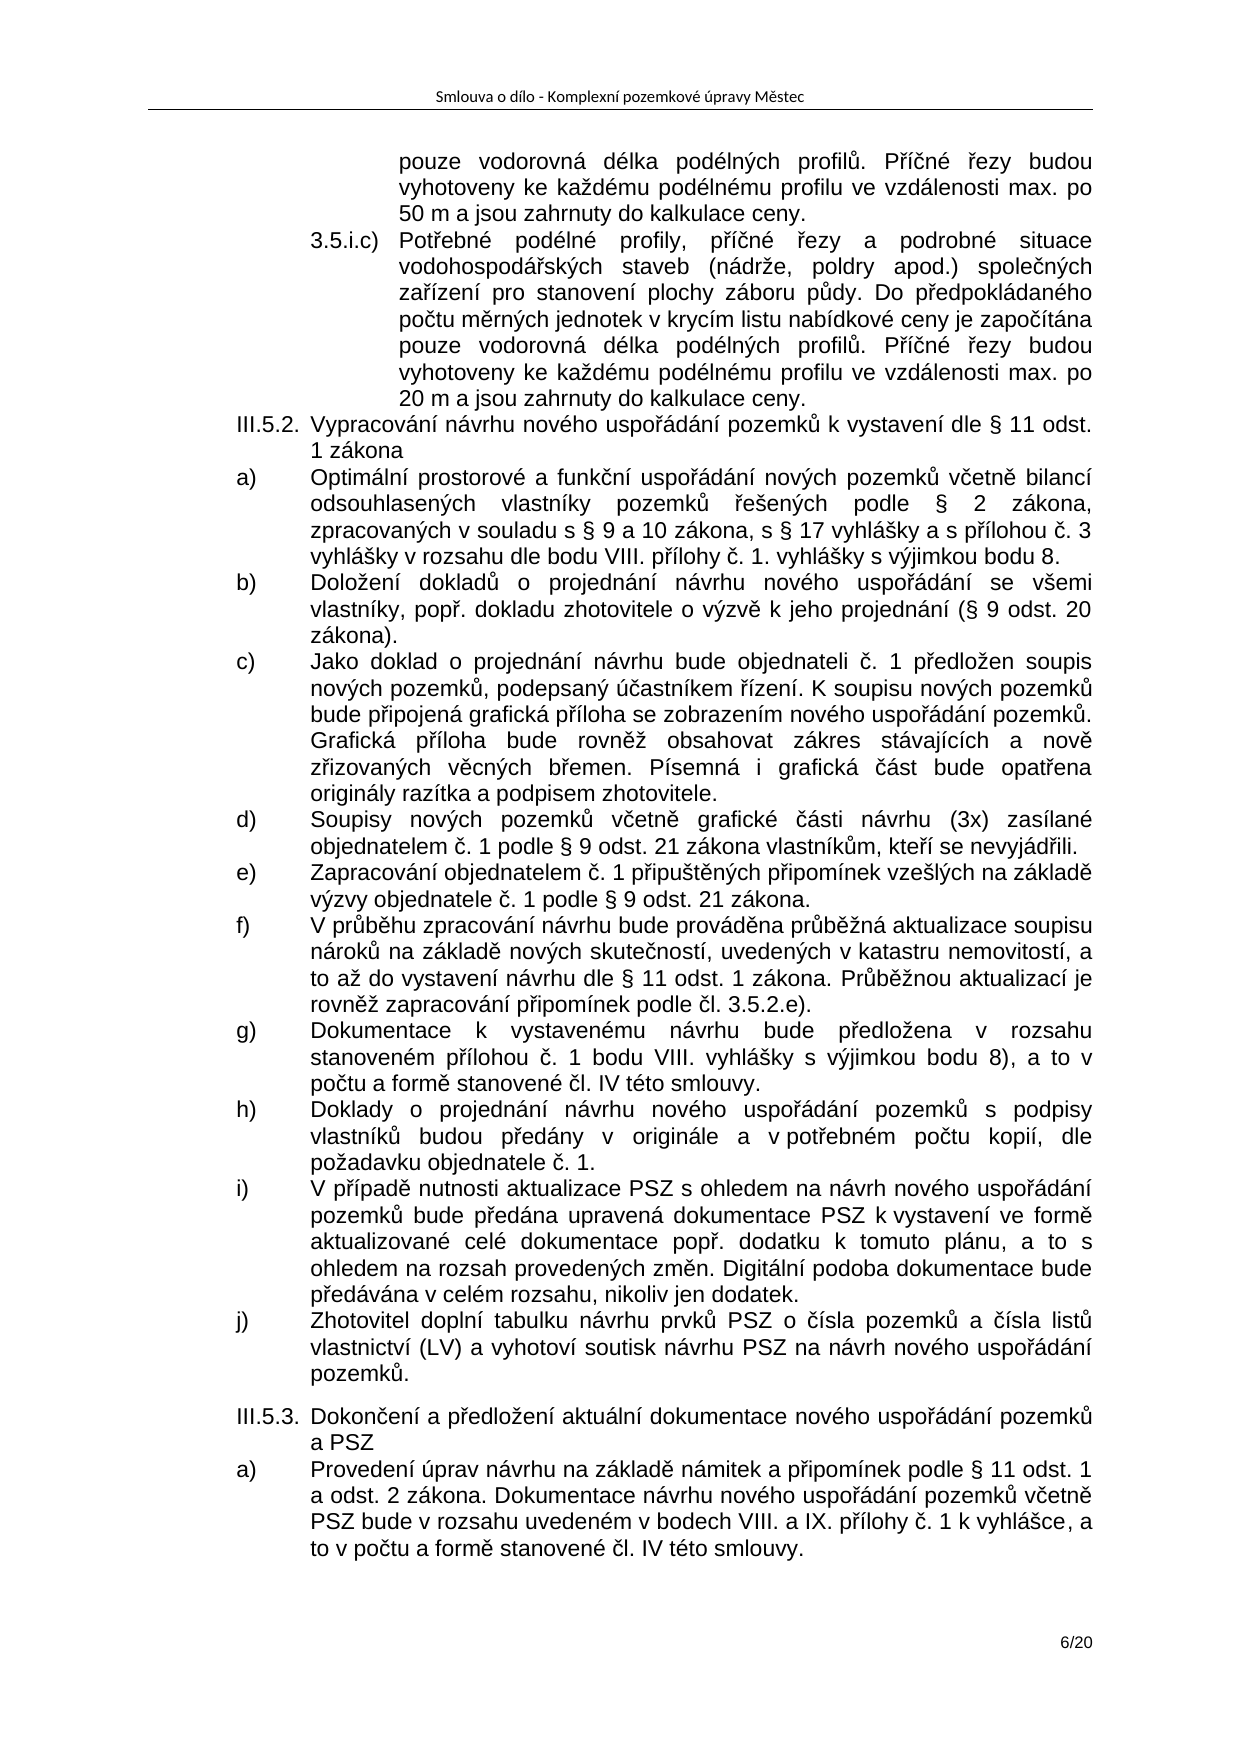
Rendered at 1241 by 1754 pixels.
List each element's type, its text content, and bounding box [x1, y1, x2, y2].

text Dokumentace k vystavenému návrhu bude předložena v rozsahu stanoveném přílohou č. 1 bodu VIII. vyhlášky s výjimkou bodu 8), a to v počtu a formě stanovené čl. IV této smlouvy. [236, 1017, 1093, 1096]
text Dokončení a předložení aktuální dokumentace nového uspořádání pozemků a PSZ [236, 1403, 1093, 1456]
text Zhotovitel doplní tabulku návrhu prvků PSZ o čísla pozemků a čísla listů vlastnictví (LV) a vyhotoví soutisk návrhu PSZ na návrh nového uspořádání pozemků. [236, 1307, 1093, 1386]
text Zapracování objednatelem č. 1 připuštěných připomínek vzešlých na základě výzvy objednatele č. 1 podle § 9 odst. 21 zákona. [236, 859, 1093, 912]
text Doklady o projednání návrhu nového uspořádání pozemků s podpisy vlastníků budou předány v originále a v potřebném počtu kopií, dle požadavku objednatele č. 1. [236, 1096, 1093, 1175]
text V případě nutnosti aktualizace PSZ s ohledem na návrh nového uspořádání pozemků bude předána upravená dokumentace PSZ k vystavení ve formě aktualizované celé dokumentace popř. dodatku k tomuto plánu, a to s ohledem na rozsah provedených změn. Digitální podoba dokumentace bude předávána v celém rozsahu, nikoliv jen dodatek. [236, 1175, 1093, 1307]
text V průběhu zpracování návrhu bude prováděna průběžná aktualizace soupisu nároků na základě nových skutečností, uvedených v katastru nemovitostí, a to až do vystavení návrhu dle § 11 odst. 1 zákona. Průběžnou aktualizací je rovněž zapracování připomínek podle čl. 3.5.2.e). [236, 912, 1093, 1017]
text Doložení dokladů o projednání návrhu nového uspořádání se všemi vlastníky, popř. dokladu zhotovitele o výzvě k jeho projednání (§ 9 odst. 20 zákona). [236, 569, 1093, 648]
text Jako doklad o projednání návrhu bude objednateli č. 1 předložen soupis nových pozemků, podepsaný účastníkem řízení. K soupisu nových pozemků bude připojená grafická příloha se zobrazením nového uspořádání pozemků. Grafická příloha bude rovněž obsahovat zákres stávajících a nově zřizovaných věcných břemen. Písemná i grafická část bude opatřena originály razítka a podpisem zhotovitele. [236, 648, 1093, 806]
list 3.5.i.c) Potřebné podélné profily, příčné řezy a podrobné situace vodohospodářských staveb (nádrže, poldry apod.) společných zařízení pro stanovení plochy záboru půdy. Do předpokládaného počtu měrných jednotek v krycím listu nabídkové ceny je započítána pouze vodorovná délka podélných profilů. Příčné řezy budou vyhotoveny ke každému podélnému profilu ve vzdálenosti max. po 20 m a jsou zahrnuty do kalkulace ceny. [310, 227, 1093, 411]
text Soupisy nových pozemků včetně grafické části návrhu (3x) zasílané objednatelem č. 1 podle § 9 odst. 21 zákona vlastníkům, kteří se nevyjádřili. [236, 806, 1093, 859]
text Optimální prostorové a funkční uspořádání nových pozemků včetně bilancí odsouhlasených vlastníky pozemků řešených podle § 2 zákona, zpracovaných v souladu s § 9 a 10 zákona, s § 17 vyhlášky a s přílohou č. 3 vyhlášky v rozsahu dle bodu VIII. přílohy č. 1. vyhlášky s výjimkou bodu 8. [236, 464, 1093, 569]
text Provedení úprav návrhu na základě námitek a připomínek podle § 11 odst. 1 a odst. 2 zákona. Dokumentace návrhu nového uspořádání pozemků včetně PSZ bude v rozsahu uvedeném v bodech VIII. a IX. přílohy č. 1 k vyhlášce, a to v počtu a formě stanovené čl. IV této smlouvy. [236, 1456, 1093, 1561]
text Vypracování návrhu nového uspořádání pozemků k vystavení dle § 11 odst. 1 zákona [236, 411, 1093, 464]
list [310, 148, 1093, 227]
